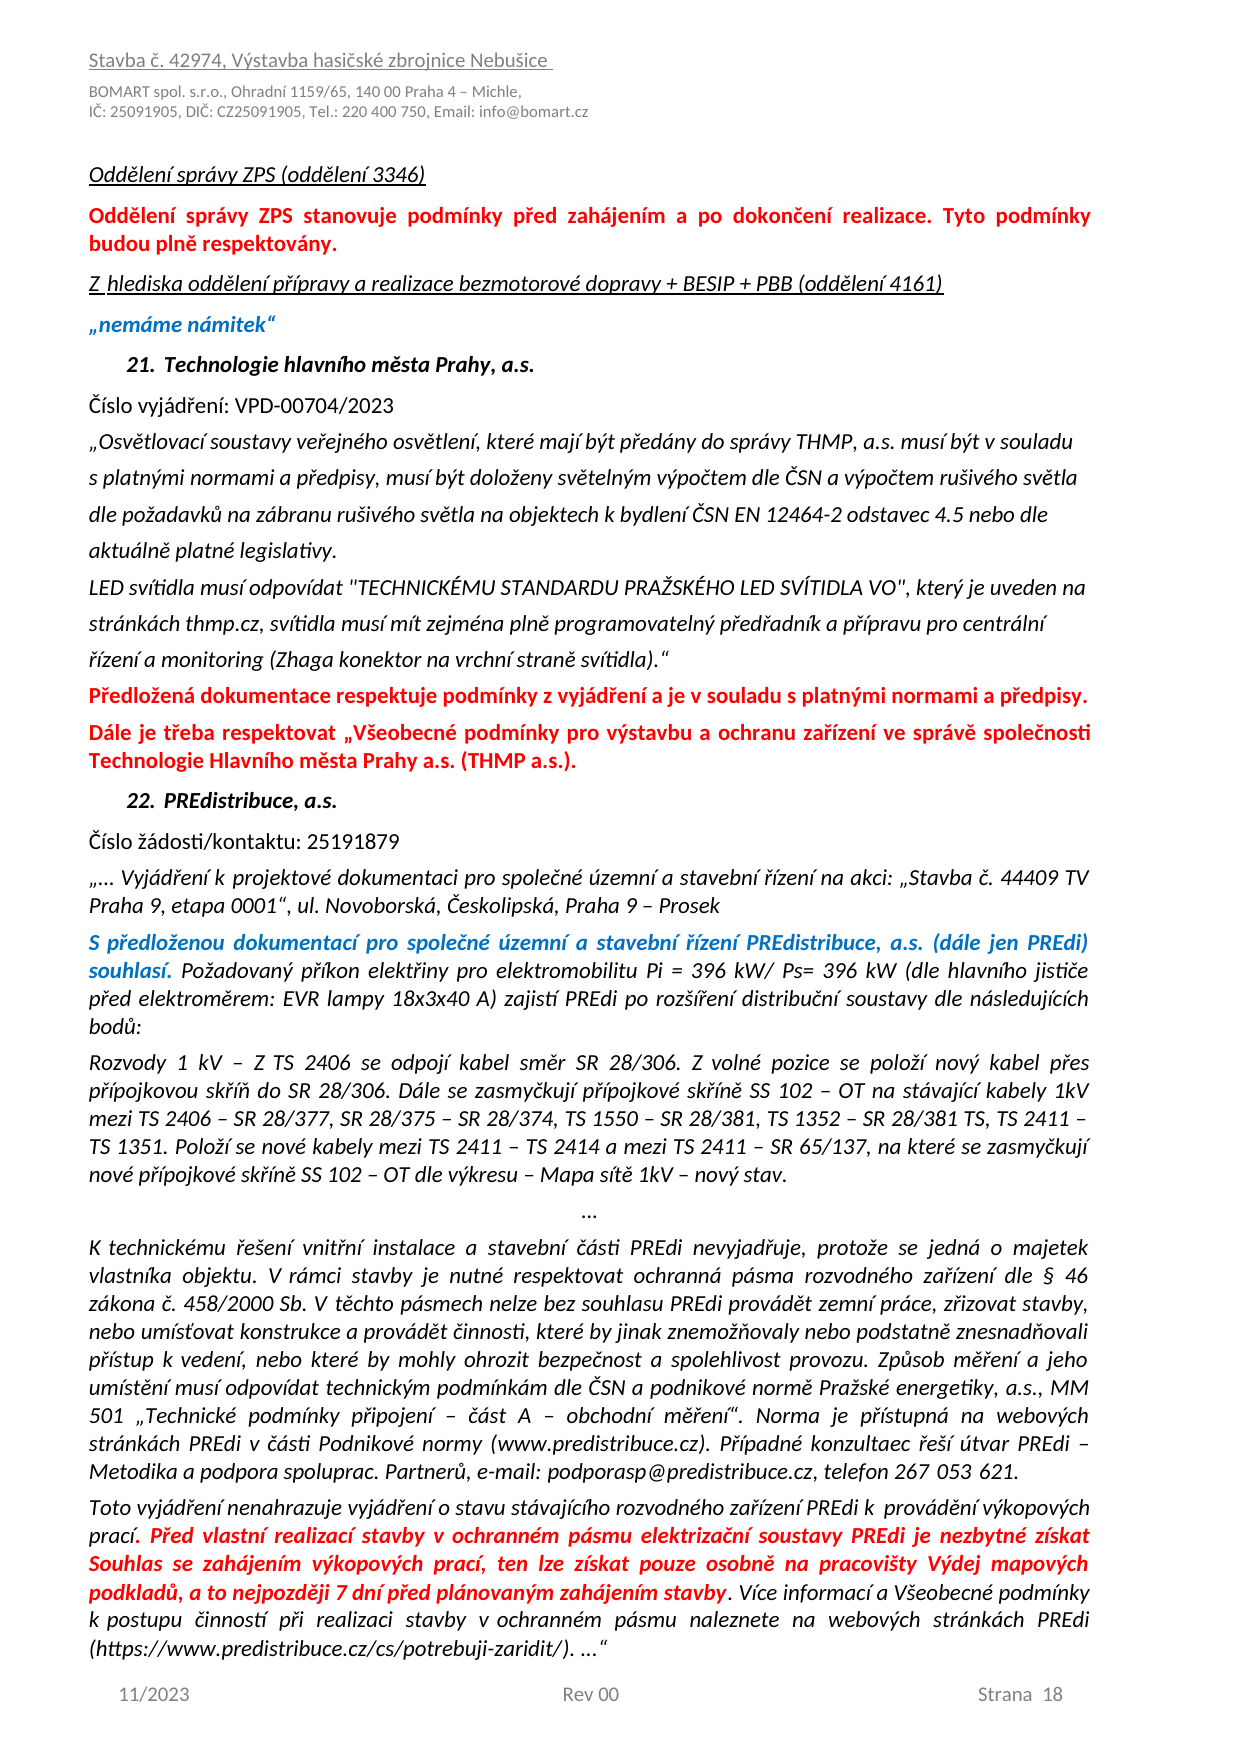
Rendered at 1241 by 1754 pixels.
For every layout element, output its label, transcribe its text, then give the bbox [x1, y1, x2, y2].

text řízení a monitoring (Zhaga konektor na vrchní straně svítidla).“ [89, 645, 1092, 673]
text „nemáme námitek“ [89, 310, 1092, 338]
text … [89, 1197, 1092, 1225]
text Číslo žádosti/kontaktu: 25191879 [89, 827, 1092, 855]
text Toto vyjádření nenahrazuje vyjádření o stavu stávajícího rozvodného zařízení PREdi k provádění výkopových prací. Před vlastní realizací stavby v ochranném pásmu elektrizační soustavy PREdi je nezbytné získat Souhlas se zahájením výkopových prací, ten lze získat pouze osobně na pracovišty Výdej mapových podkladů, a to nejpozději 7 dní před plánovaným zahájením stavby. Více informací a Všeobecné podmínky k postupu činností při realizaci stavby v ochranném pásmu naleznete na webových stránkách PREdi (https://www.predistribuce.cz/cs/potrebuji-zaridit/). ...“ [89, 1493, 1092, 1662]
list PREdistribuce, a.s. [126, 787, 1092, 814]
text K technickému řešení vnitřní instalace a stavební části PREdi nevyjadřuje, protože se jedná o majetek vlastníka objektu. V rámci stavby je nutné respektovat ochranná pásma rozvodného zařízení dle § 46 zákona č. 458/2000 Sb. V těchto pásmech nelze bez souhlasu PREdi provádět zemní práce, zřizovat stavby, nebo umísťovat konstrukce a provádět činnosti, které by jinak znemožňovaly nebo podstatně znesnadňovali přístup k vedení, nebo které by mohly ohrozit bezpečnost a spolehlivost provozu. Způsob měření a jeho umístění musí odpovídat technickým podmínkám dle ČSN a podnikové normě Pražské energetiky, a.s., MM 501 „Technické podmínky připojení – část A – obchodní měření“. Norma je přístupná na webových stránkách PREdi v části Podnikové normy (www.predistribuce.cz). Případné konzultaec řeší útvar PREdi – Metodika a podpora spoluprac. Partnerů, e-mail: podporasp@predistribuce.cz, telefon 267 053 621. [89, 1233, 1092, 1485]
text Dále je třeba respektovat „Všeobecné podmínky pro výstavbu a ochranu zařízení ve správě společnosti Technologie Hlavního města Prahy a.s. (THMP a.s.). [89, 718, 1092, 774]
text Číslo vyjádření: VPD-00704/2023 [89, 391, 1092, 419]
list Technologie hlavního města Prahy, a.s. [126, 350, 1092, 378]
text Oddělení správy ZPS stanovuje podmínky před zahájením a po dokončení realizace. Tyto podmínky budou plně respektovány. [89, 201, 1092, 257]
text s platnými normami a předpisy, musí být doloženy světelným výpočtem dle ČSN a výpočtem rušivého světla [89, 463, 1092, 492]
text dle požadavků na zábranu rušivého světla na objektech k bydlení ČSN EN 12464-2 odstavec 4.5 nebo dle [89, 500, 1092, 528]
text „… Vyjádření k projektové dokumentaci pro společné územní a stavební řízení na akci: „Stavba č. 44409 TV Praha 9, etapa 0001“, ul. Novoborská, Českolipská, Praha 9 – Prosek [89, 863, 1092, 919]
text S předloženou dokumentací pro společné územní a stavební řízení PREdistribuce, a.s. (dále jen PREdi) souhlasí. Požadovaný příkon elektřiny pro elektromobilitu Pi = 396 kW/ Ps= 396 kW (dle hlavního jističe před elektroměrem: EVR lampy 18x3x40 A) zajistí PREdi po rozšíření distribuční soustavy dle následujících bodů: [89, 928, 1092, 1040]
text Oddělení správy ZPS (oddělení 3346) [89, 160, 1092, 188]
text Z hlediska oddělení přípravy a realizace bezmotorové dopravy + BESIP + PBB (oddělení 4161) [89, 269, 1092, 297]
text Rozvody 1 kV – Z TS 2406 se odpojí kabel směr SR 28/306. Z volné pozice se položí nový kabel přes přípojkovou skříň do SR 28/306. Dále se zasmyčkují přípojkové skříně SS 102 – OT na stávající kabely 1kV mezi TS 2406 – SR 28/377, SR 28/375 – SR 28/374, TS 1550 – SR 28/381, TS 1352 – SR 28/381 TS, TS 2411 – TS 1351. Položí se nové kabely mezi TS 2411 – TS 2414 a mezi TS 2411 – SR 65/137, na které se zasmyčkují nové přípojkové skříně SS 102 – OT dle výkresu – Mapa sítě 1kV – nový stav. [89, 1048, 1092, 1188]
text „Osvětlovací soustavy veřejného osvětlení, které mají být předány do správy THMP, a.s. musí být v souladu [89, 427, 1092, 455]
text LED svítidla musí odpovídat "TECHNICKÉMU STANDARDU PRAŽSKÉHO LED SVÍTIDLA VO", který je uveden na [89, 573, 1092, 601]
text aktuálně platné legislativy. [89, 536, 1092, 564]
text Předložená dokumentace respektuje podmínky z vyjádření a je v souladu s platnými normami a předpisy. [89, 682, 1092, 710]
text stránkách thmp.cz, svítidla musí mít zejména plně programovatelný předřadník a přípravu pro centrální [89, 609, 1092, 637]
